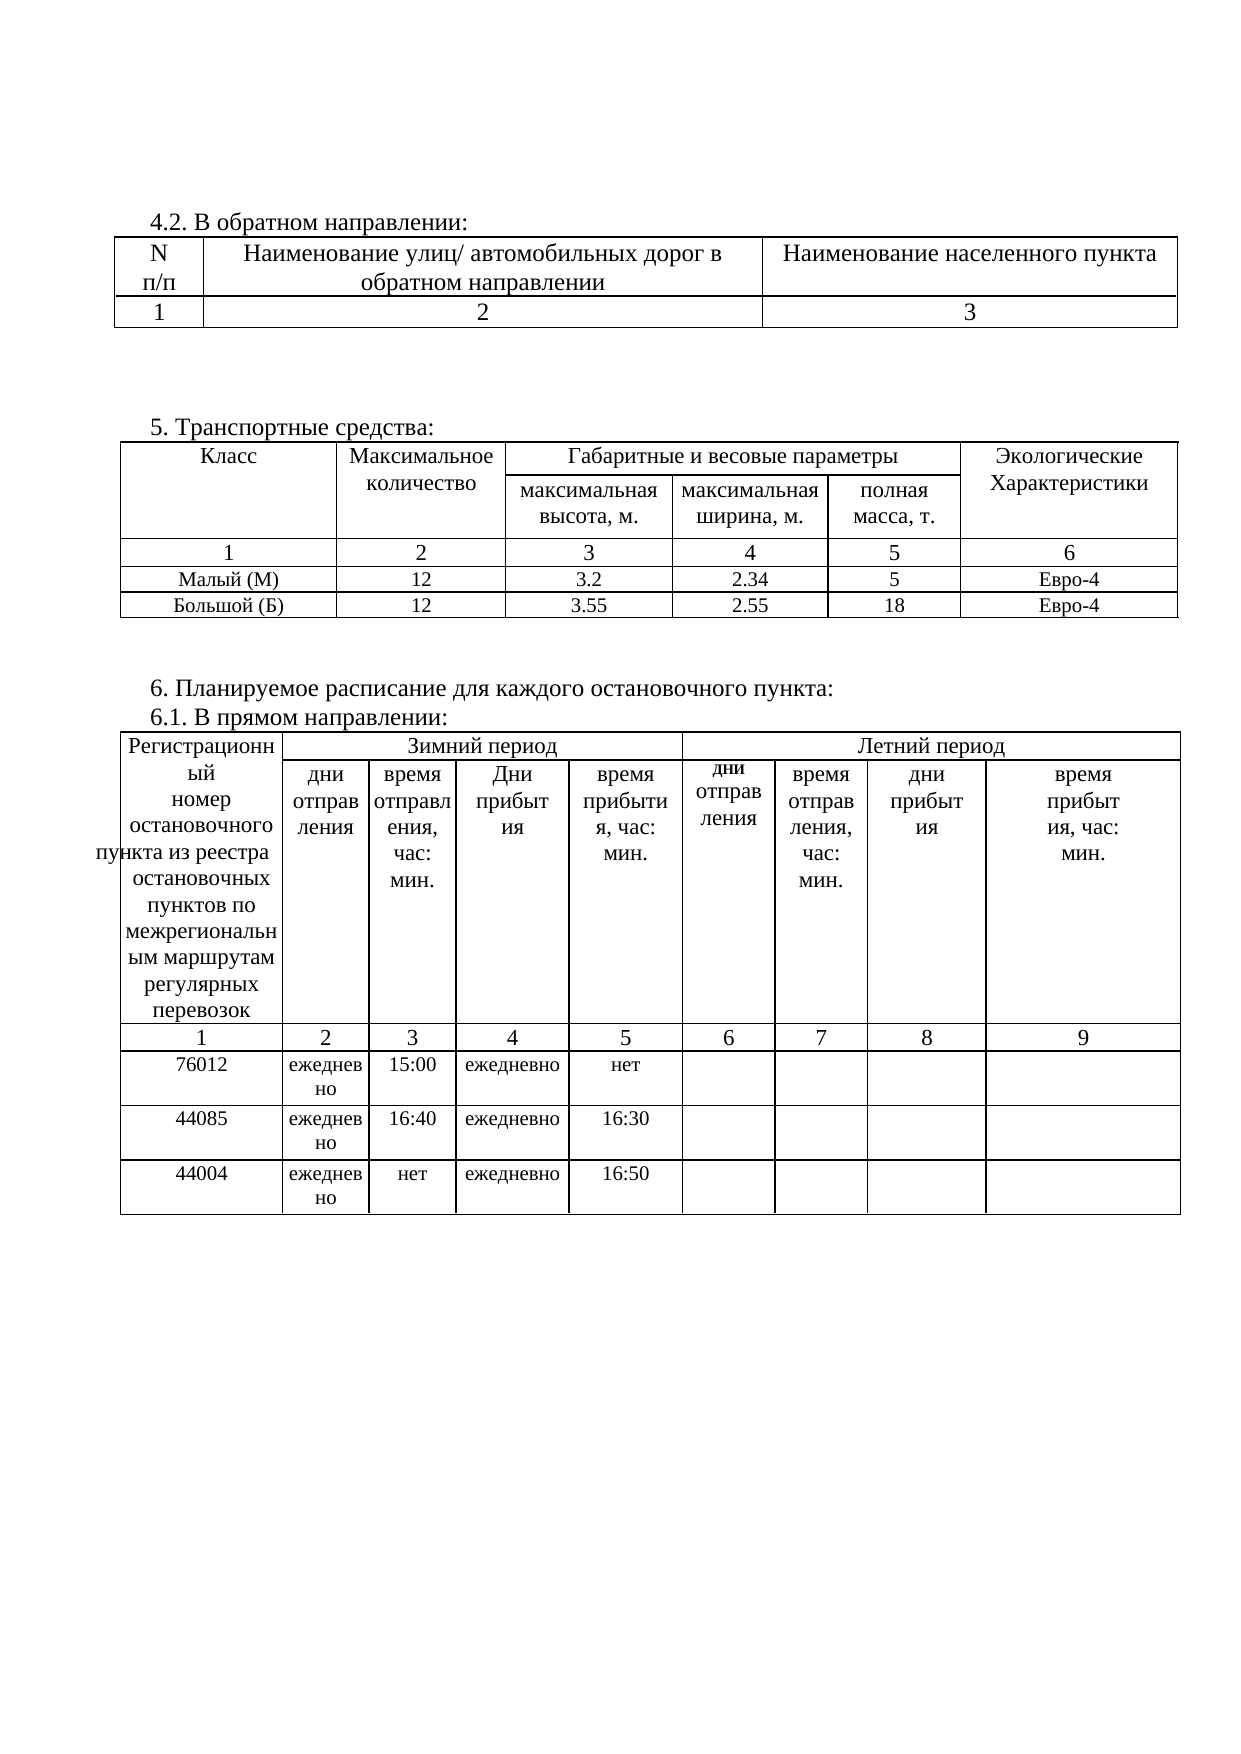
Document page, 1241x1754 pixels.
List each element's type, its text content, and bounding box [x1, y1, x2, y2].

table_cell 2 [337, 539, 505, 566]
table_cell 44004 [121, 1161, 282, 1213]
table_cell дни прибыт ия [868, 761, 985, 1022]
table_cell 2 [204, 297, 762, 327]
text 6.1. В прямом направлении: [150, 702, 1090, 731]
table_cell 5 [829, 567, 960, 591]
table_cell Евро-4 [961, 567, 1177, 591]
table_cell 3 [506, 539, 672, 566]
table_cell [868, 1161, 985, 1213]
table_header Наименование улиц/ автомобильных дорог в обратном направлении [204, 238, 762, 295]
table_cell 6 [683, 1024, 774, 1050]
table_cell 16:30 [570, 1106, 682, 1159]
table_header Наименование населенного пункта [763, 238, 1177, 295]
text 4.2. В обратном направлении: [150, 207, 1090, 236]
table_cell [776, 1161, 867, 1213]
table_cell ежедневно [457, 1052, 568, 1105]
table_cell нет [570, 1052, 682, 1105]
table_cell ежедневно [457, 1106, 568, 1159]
table_cell [868, 1052, 985, 1105]
table_cell 16:50 [570, 1161, 682, 1213]
table_cell нет [370, 1161, 455, 1213]
table_cell ежедневно [283, 1161, 368, 1213]
table_cell время отправл ения, час: мин. [370, 761, 455, 1022]
table_cell дни отправ ления [283, 761, 368, 1022]
table_cell Дни прибыт ия [457, 761, 568, 1022]
table_cell [776, 1052, 867, 1105]
table_cell [776, 1106, 867, 1159]
table_cell [683, 1161, 774, 1213]
table_cell Евро-4 [961, 593, 1177, 617]
table_cell 76012 [121, 1052, 282, 1105]
table_header Летний период [683, 733, 1180, 759]
table_cell максимальная высота, м. [506, 476, 672, 538]
table_cell ежедневно [283, 1106, 368, 1159]
table_cell ДНИ отправ ления [683, 761, 774, 1022]
table_cell Большой (Б) [121, 593, 336, 617]
table_cell 1 [121, 1024, 282, 1050]
table_cell 7 [776, 1024, 867, 1050]
table_cell максимальная ширина, м. [673, 476, 827, 538]
table_cell 3.2 [506, 567, 672, 591]
table_cell [987, 1052, 1180, 1105]
text 5. Транспортные средства: [150, 412, 1090, 441]
table_cell 6 [961, 539, 1177, 566]
table_cell ежедневно [457, 1161, 568, 1213]
table_cell 4 [457, 1024, 568, 1050]
table_cell 15:00 [370, 1052, 455, 1105]
table_cell 2 [283, 1024, 368, 1050]
table_cell время отправ ления, час: мин. [776, 761, 867, 1022]
table_cell 16:40 [370, 1106, 455, 1159]
text 6. Планируемое расписание для каждого остановочного пункта: [150, 673, 1090, 702]
table_cell [987, 1161, 1180, 1213]
table_header N п/п [115, 238, 203, 295]
table_cell 3.55 [506, 593, 672, 617]
table_cell 1 [121, 539, 336, 566]
table_header Регистрационный номер остановочного пункта из реестра остановочных пунктов по межрегиональным маршрутам регулярных перевозок [121, 733, 282, 1022]
table_cell 12 [337, 593, 505, 617]
table_cell время прибыти я, час: мин. [570, 761, 682, 1022]
table_cell 3 [370, 1024, 455, 1050]
table_cell [987, 1106, 1180, 1159]
table_cell 1 [115, 296, 203, 327]
table_cell 2.34 [673, 567, 827, 591]
table_cell 9 [987, 1024, 1180, 1050]
table_cell 44085 [121, 1106, 282, 1159]
table_cell 5 [829, 539, 960, 566]
table_header Зимний период [283, 733, 682, 759]
table_cell [868, 1106, 985, 1159]
table_header Экологические Характеристики [961, 443, 1177, 538]
table_cell 8 [868, 1024, 985, 1050]
table_cell [683, 1106, 774, 1159]
table_cell 2.55 [673, 593, 827, 617]
table_cell [683, 1052, 774, 1105]
table_cell 3 [763, 295, 1177, 327]
table_cell 4 [673, 539, 827, 566]
table_header Габаритные и весовые параметры [506, 443, 960, 474]
table_cell 5 [570, 1024, 682, 1050]
table_cell ежедневно [283, 1052, 368, 1105]
table_cell полная масса, т. [829, 476, 960, 538]
table_header Класс [121, 443, 336, 538]
table_header Максимальное количество [337, 443, 505, 538]
table_cell 12 [337, 567, 505, 591]
table_cell 18 [829, 593, 960, 617]
table_cell Малый (М) [121, 567, 336, 591]
table_cell время прибыт ия, час: мин. [987, 761, 1180, 1022]
